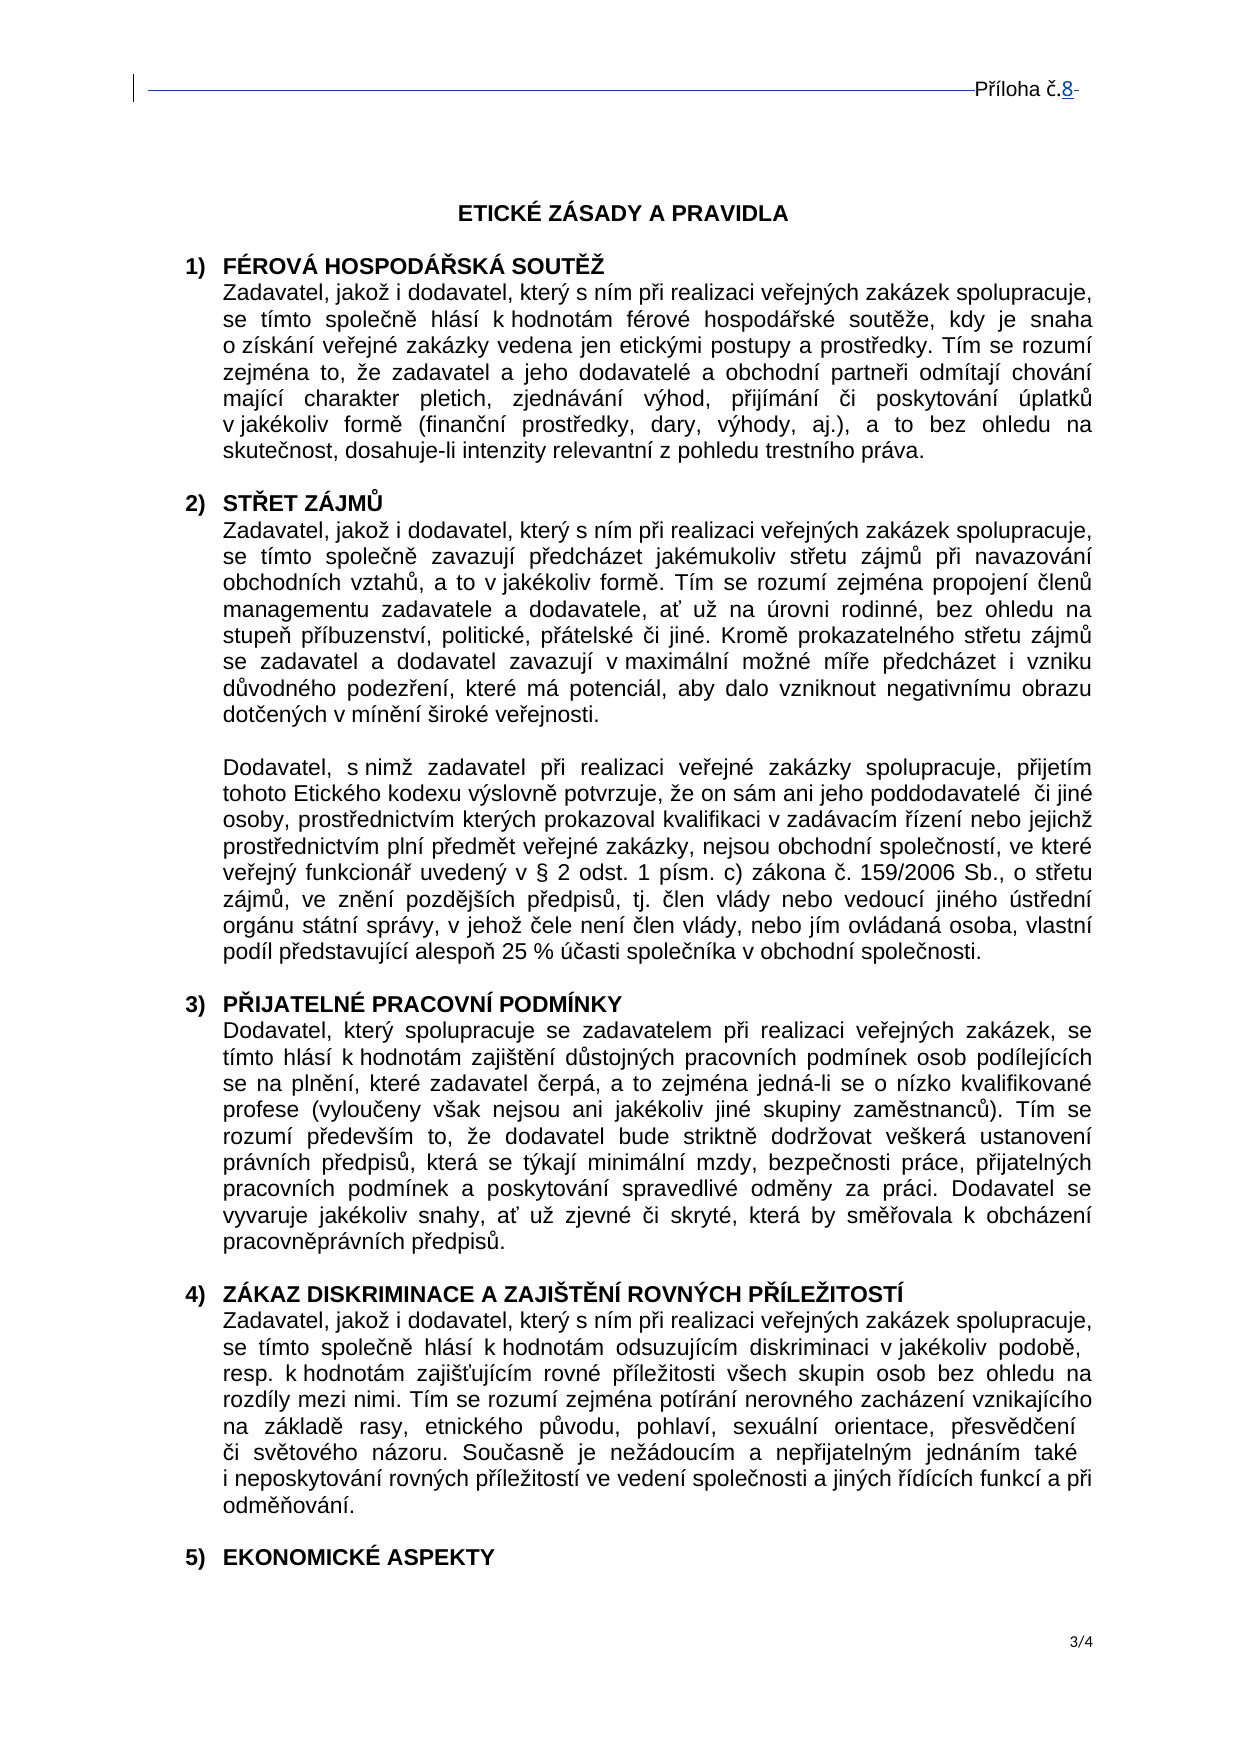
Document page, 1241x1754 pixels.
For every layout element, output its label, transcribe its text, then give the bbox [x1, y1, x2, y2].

text ETICKÉ ZÁSADY A PRAVIDLA [148, 200, 1093, 227]
list Zadavatel, jakož i dodavatel, který s ním při realizaci veřejných zakázek spolupracuje, se tímto společně hlásí k hodnotám odsuzujícím diskriminaci v jakékoliv podobě, resp. k hodnotám zajišťujícím rovné příležitosti všech skupin osob bez ohledu na rozdíly mezi nimi. Tím se rozumí zejména potírání nerovného zacházení vznikajícího na základě rasy, etnického původu, pohlaví, sexuální orientace, přesvědčení či světového názoru. Současně je nežádoucím a nepřijatelným jednáním také i neposkytování rovných příležitostí ve vedení společnosti a jiných řídících funkcí a při odměňování. [223, 1307, 1093, 1518]
list Zadavatel, jakož i dodavatel, který s ním při realizaci veřejných zakázek spolupracuje, se tímto společně hlásí k hodnotám férové hospodářské soutěže, kdy je snaha o získání veřejné zakázky vedena jen etickými postupy a prostředky. Tím se rozumí zejména to, že zadavatel a jeho dodavatelé a obchodní partneři odmítají chování mající charakter pletich, zjednávání výhod, přijímání či poskytování úplatků v jakékoliv formě (finanční prostředky, dary, výhody, aj.), a to bez ohledu na skutečnost, dosahuje-li intenzity relevantní z pohledu trestního práva. [223, 279, 1093, 464]
list EKONOMICKÉ ASPEKTY [185, 1544, 1093, 1571]
list Dodavatel, s nimž zadavatel při realizaci veřejné zakázky spolupracuje, přijetím tohoto Etického kodexu výslovně potvrzuje, že on sám ani jeho poddodavatelé či jiné osoby, prostřednictvím kterých prokazoval kvalifikaci v zadávacím řízení nebo jejichž prostřednictvím plní předmět veřejné zakázky, nejsou obchodní společností, ve které veřejný funkcionář uvedený v § 2 odst. 1 písm. c) zákona č. 159/2006 Sb., o střetu zájmů, ve znění pozdějších předpisů, tj. člen vlády nebo vedoucí jiného ústřední orgánu státní správy, v jehož čele není člen vlády, nebo jím ovládaná osoba, vlastní podíl představující alespoň 25 % účasti společníka v obchodní společnosti. [223, 754, 1093, 964]
list STŘET ZÁJMŮ [185, 490, 1093, 517]
list ZÁKAZ DISKRIMINACE A ZAJIŠTĚNÍ ROVNÝCH PŘÍLEŽITOSTÍ [185, 1281, 1093, 1307]
list Dodavatel, který spolupracuje se zadavatelem při realizaci veřejných zakázek, se tímto hlásí k hodnotám zajištění důstojných pracovních podmínek osob podílejících se na plnění, které zadavatel čerpá, a to zejména jedná-li se o nízko kvalifikované profese (vyloučeny však nejsou ani jakékoliv jiné skupiny zaměstnanců). Tím se rozumí především to, že dodavatel bude striktně dodržovat veškerá ustanovení právních předpisů, která se týkají minimální mzdy, bezpečnosti práce, přijatelných pracovních podmínek a poskytování spravedlivé odměny za práci. Dodavatel se vyvaruje jakékoliv snahy, ať už zjevné či skryté, která by směřovala k obcházení pracovněprávních předpisů. [223, 1017, 1093, 1254]
list FÉROVÁ HOSPODÁŘSKÁ SOUTĚŽ [185, 253, 1093, 279]
list Zadavatel, jakož i dodavatel, který s ním při realizaci veřejných zakázek spolupracuje, se tímto společně zavazují předcházet jakémukoliv střetu zájmů při navazování obchodních vztahů, a to v jakékoliv formě. Tím se rozumí zejména propojení členů managementu zadavatele a dodavatele, ať už na úrovni rodinné, bez ohledu na stupeň příbuzenství, politické, přátelské či jiné. Kromě prokazatelného střetu zájmů se zadavatel a dodavatel zavazují v maximální možné míře předcházet i vzniku důvodného podezření, které má potenciál, aby dalo vzniknout negativnímu obrazu dotčených v mínění široké veřejnosti. [223, 517, 1093, 727]
list PŘIJATELNÉ PRACOVNÍ PODMÍNKY [185, 991, 1093, 1017]
